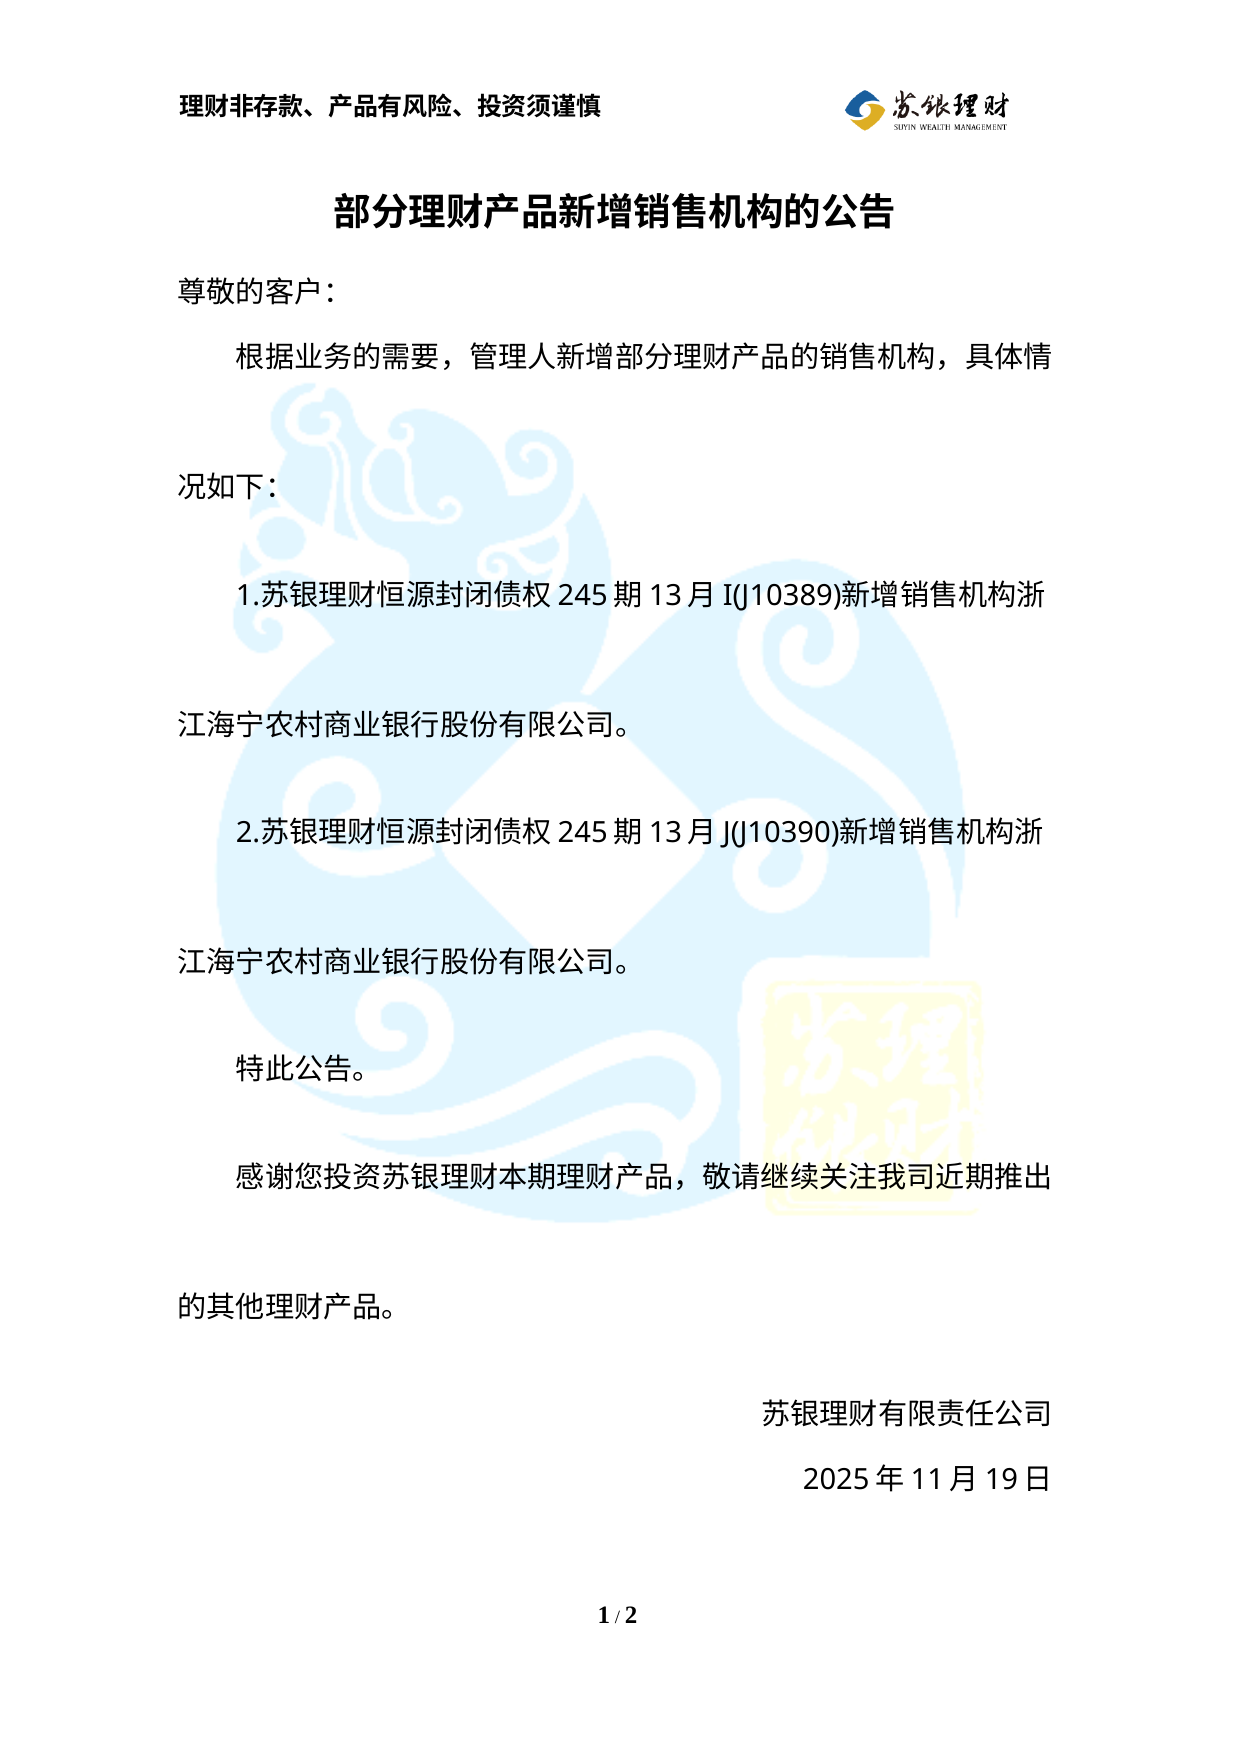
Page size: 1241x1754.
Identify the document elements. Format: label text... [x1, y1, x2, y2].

text 2.苏银理财恒源封闭债权245期13月J(J10390)新增销售机构浙江海宁农村商业银行股份有限公司。 [177, 797, 1053, 992]
text 部分理财产品新增销售机构的公告 [177, 176, 1053, 241]
text 尊敬的客户： [177, 258, 1053, 323]
text 感谢您投资苏银理财本期理财产品，敬请继续关注我司近期推出的其他理财产品。 [177, 1142, 1053, 1337]
text 苏银理财有限责任公司 [177, 1379, 1053, 1444]
text 1.苏银理财恒源封闭债权245期13月I(J10389)新增销售机构浙江海宁农村商业银行股份有限公司。 [177, 560, 1053, 755]
picture [820, 72, 1039, 143]
text 特此公告。 [177, 1034, 1053, 1099]
text 2025年11月19日 [177, 1444, 1053, 1509]
text 根据业务的需要，管理人新增部分理财产品的销售机构，具体情况如下： [177, 323, 1053, 518]
